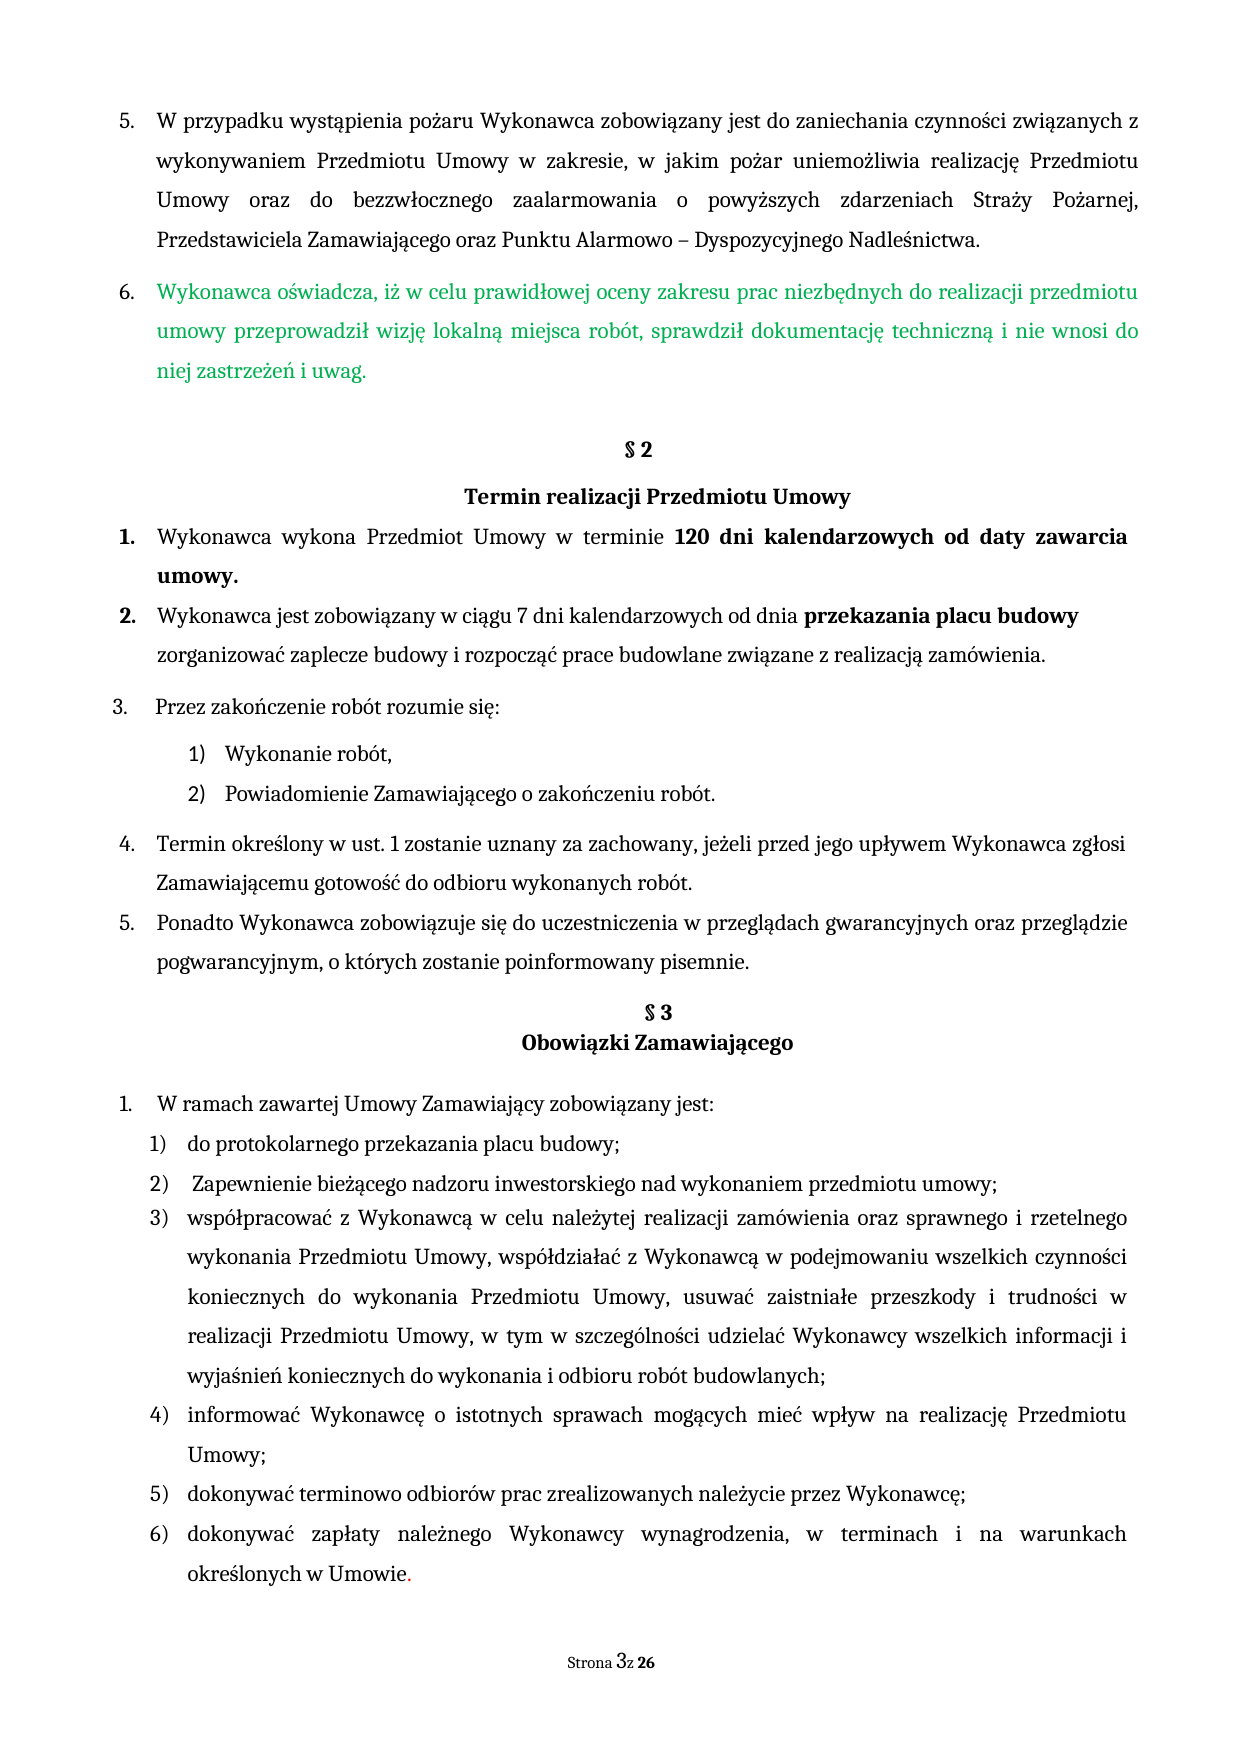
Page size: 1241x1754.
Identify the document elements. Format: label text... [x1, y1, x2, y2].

list współpracować z Wykonawcą w celu należytej realizacji zamówienia oraz sprawnego i rzetelnego wykonania Przedmiotu Umowy, współdziałać z Wykonawcą w podejmowaniu wszelkich czynności koniecznych do wykonania Przedmiotu Umowy, usuwać zaistniałe przeszkody i trudności w realizacji Przedmiotu Umowy, w tym w szczególności udzielać Wykonawcy wszelkich informacji i wyjaśnień koniecznych do wykonania i odbioru robót budowlanych; [150, 1204, 1129, 1389]
list Powiadomienie Zamawiającego o zakończeniu robót. [187, 779, 1140, 807]
list do protokolarnego przekazania placu budowy; [150, 1130, 1140, 1157]
list Wykonawca oświadcza, iż w celu prawidłowej oceny zakresu prac niezbędnych do realizacji przedmiotu umowy przeprowadził wizję lokalną miejsca robót, sprawdził dokumentację techniczną i nie wnosi do niej zastrzeżeń i uwag. [119, 279, 1140, 384]
subtitle § 3 [369, 999, 946, 1026]
list W ramach zawartej Umowy Zamawiający zobowiązany jest: [119, 1090, 1140, 1117]
list Ponadto Wykonawca zobowiązuje się do uczestniczenia w przeglądach gwarancyjnych oraz przeglądzie pogwarancyjnym, o których zostanie poinformowany pisemnie. [119, 909, 1129, 975]
list W przypadku wystąpienia pożaru Wykonawca zobowiązany jest do zaniechania czynności związanych z wykonywaniem Przedmiotu Umowy w zakresie, w jakim pożar uniemożliwia realizację Przedmiotu Umowy oraz do bezzwłocznego zaalarmowania o powyższych zdarzeniach Straży Pożarnej, Przedstawiciela Zamawiającego oraz Punktu Alarmowo – Dyspozycyjnego Nadleśnictwa. [119, 108, 1140, 253]
list dokonywać zapłaty należnego Wykonawcy wynagrodzenia, w terminach i na warunkach określonych w Umowie. [150, 1521, 1128, 1587]
list Termin określony w ust. 1 zostanie uznany za zachowany, jeżeli przed jego upływem Wykonawca zgłosi Zamawiającemu gotowość do odbioru wykonanych robót. [119, 830, 1128, 896]
list dokonywać terminowo odbiorów prac zrealizowanych należycie przez Wykonawcę; [150, 1481, 1140, 1507]
list Przez zakończenie robót rozumie się: [112, 693, 1140, 720]
list Wykonanie robót, [187, 739, 1140, 767]
list informować Wykonawcę o istotnych sprawach mogących mieć wpływ na realizację Przedmiotu Umowy; [150, 1402, 1128, 1468]
text Obowiązki Zamawiającego [369, 1030, 946, 1056]
text Termin realizacji Przedmiotu Umowy [369, 484, 946, 510]
text zorganizować zaplecze budowy i rozpocząć prace budowlane związane z realizacją zamówienia. [157, 642, 1140, 668]
list Wykonawca jest zobowiązany w ciągu 7 dni kalendarzowych od dnia przekazania placu budowy [119, 602, 1140, 629]
subtitle § 2 [623, 437, 1140, 463]
list Wykonawca wykona Przedmiot Umowy w terminie 120 dni kalendarzowych od daty zawarcia umowy. [119, 523, 1128, 589]
list Zapewnienie bieżącego nadzoru inwestorskiego nad wykonaniem przedmiotu umowy; [150, 1170, 1140, 1197]
